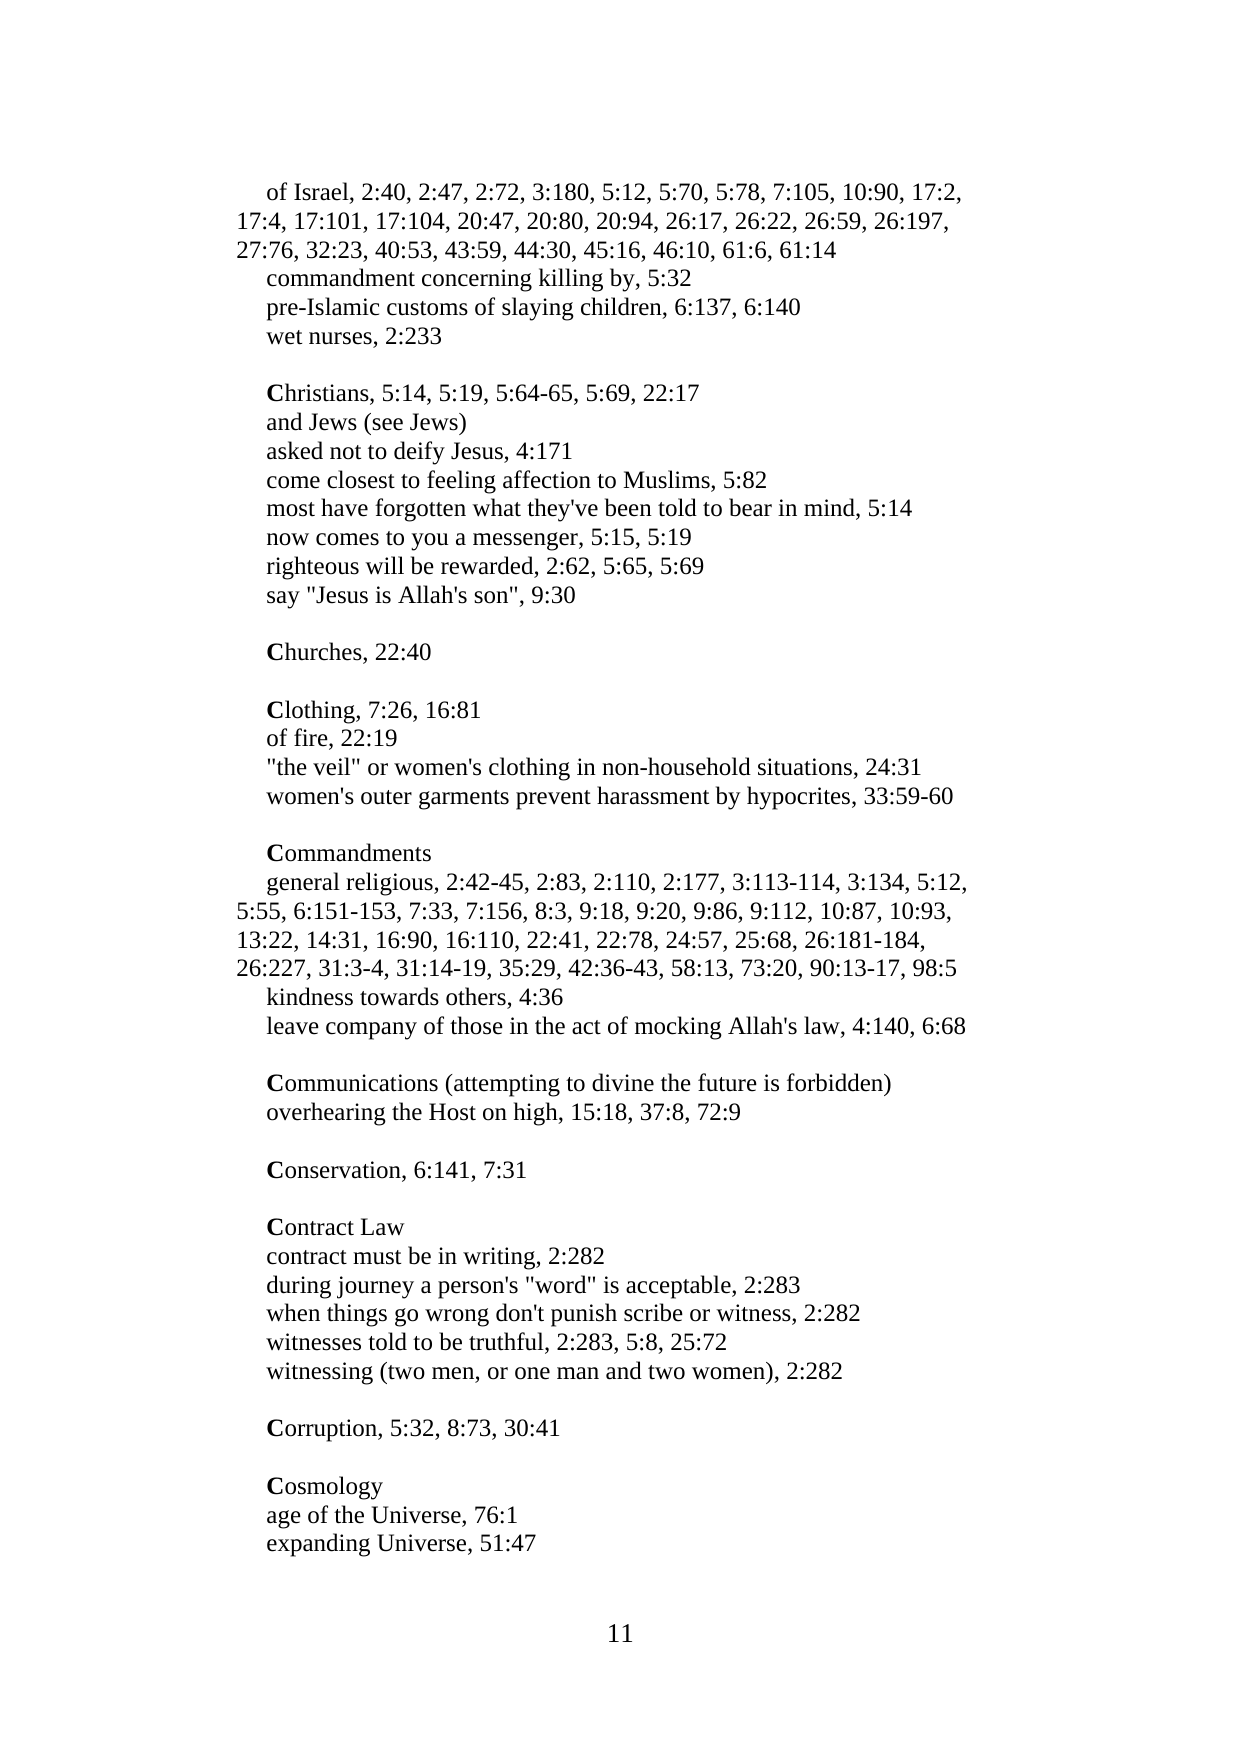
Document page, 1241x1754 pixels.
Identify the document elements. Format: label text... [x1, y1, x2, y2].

text now comes to you a messenger, 5:15, 5:19 [236, 522, 1004, 551]
text witnesses told to be truthful, 2:283, 5:8, 25:72 [236, 1327, 1004, 1356]
text Corruption, 5:32, 8:73, 30:41 [236, 1413, 1004, 1442]
text pre-Islamic customs of slaying children, 6:137, 6:140 [236, 292, 1004, 321]
text Commandments [236, 838, 1004, 867]
text witnessing (two men, or one man and two women), 2:282 [236, 1356, 1004, 1385]
text Contract Law [236, 1212, 1004, 1241]
text age of the Universe, 76:1 [236, 1500, 1004, 1528]
text righteous will be rewarded, 2:62, 5:65, 5:69 [236, 551, 1004, 580]
text asked not to deify Jesus, 4:171 [236, 436, 1004, 465]
text "the veil" or women's clothing in non-household situations, 24:31 [236, 752, 1004, 781]
text most have forgotten what they've been told to bear in mind, 5:14 [236, 493, 1004, 522]
text contract must be in writing, 2:282 [236, 1241, 1004, 1270]
text leave company of those in the act of mocking Allah's law, 4:140, 6:68 [236, 1011, 1004, 1040]
text of Israel, 2:40, 2:47, 2:72, 3:180, 5:12, 5:70, 5:78, 7:105, 10:90, 17:2, 17:4, 17:101, 17:104, 20:47, 20:80, 20:94, 26:17, 26:22, 26:59, 26:197, 27:76, 32:23, 40:53, 43:59, 44:30, 45:16, 46:10, 61:6, 61:14 [236, 177, 1004, 263]
text during journey a person's "word" is acceptable, 2:283 [236, 1270, 1004, 1298]
text of fire, 22:19 [236, 723, 1004, 752]
text kindness towards others, 4:36 [236, 982, 1004, 1011]
text Cosmology [236, 1471, 1004, 1500]
text come closest to feeling affection to Muslims, 5:82 [236, 465, 1004, 493]
text Christians, 5:14, 5:19, 5:64-65, 5:69, 22:17 [236, 378, 1004, 407]
text say "Jesus is Allah's son", 9:30 [236, 580, 1004, 608]
text and Jews (see Jews) [236, 407, 1004, 436]
text overhearing the Host on high, 15:18, 37:8, 72:9 [236, 1097, 1004, 1126]
text wet nurses, 2:233 [236, 321, 1004, 350]
text commandment concerning killing by, 5:32 [236, 263, 1004, 292]
text women's outer garments prevent harassment by hypocrites, 33:59-60 [236, 781, 1004, 810]
text Conservation, 6:141, 7:31 [236, 1155, 1004, 1183]
text expanding Universe, 51:47 [236, 1528, 1004, 1557]
text when things go wrong don't punish scribe or witness, 2:282 [236, 1298, 1004, 1327]
text Churches, 22:40 [236, 637, 1004, 666]
text general religious, 2:42-45, 2:83, 2:110, 2:177, 3:113-114, 3:134, 5:12, 5:55, 6:151-153, 7:33, 7:156, 8:3, 9:18, 9:20, 9:86, 9:112, 10:87, 10:93, 13:22, 14:31, 16:90, 16:110, 22:41, 22:78, 24:57, 25:68, 26:181-184, 26:227, 31:3-4, 31:14-19, 35:29, 42:36-43, 58:13, 73:20, 90:13-17, 98:5 [236, 867, 1004, 982]
text Communications (attempting to divine the future is forbidden) [236, 1068, 1004, 1097]
text Clothing, 7:26, 16:81 [236, 695, 1004, 723]
